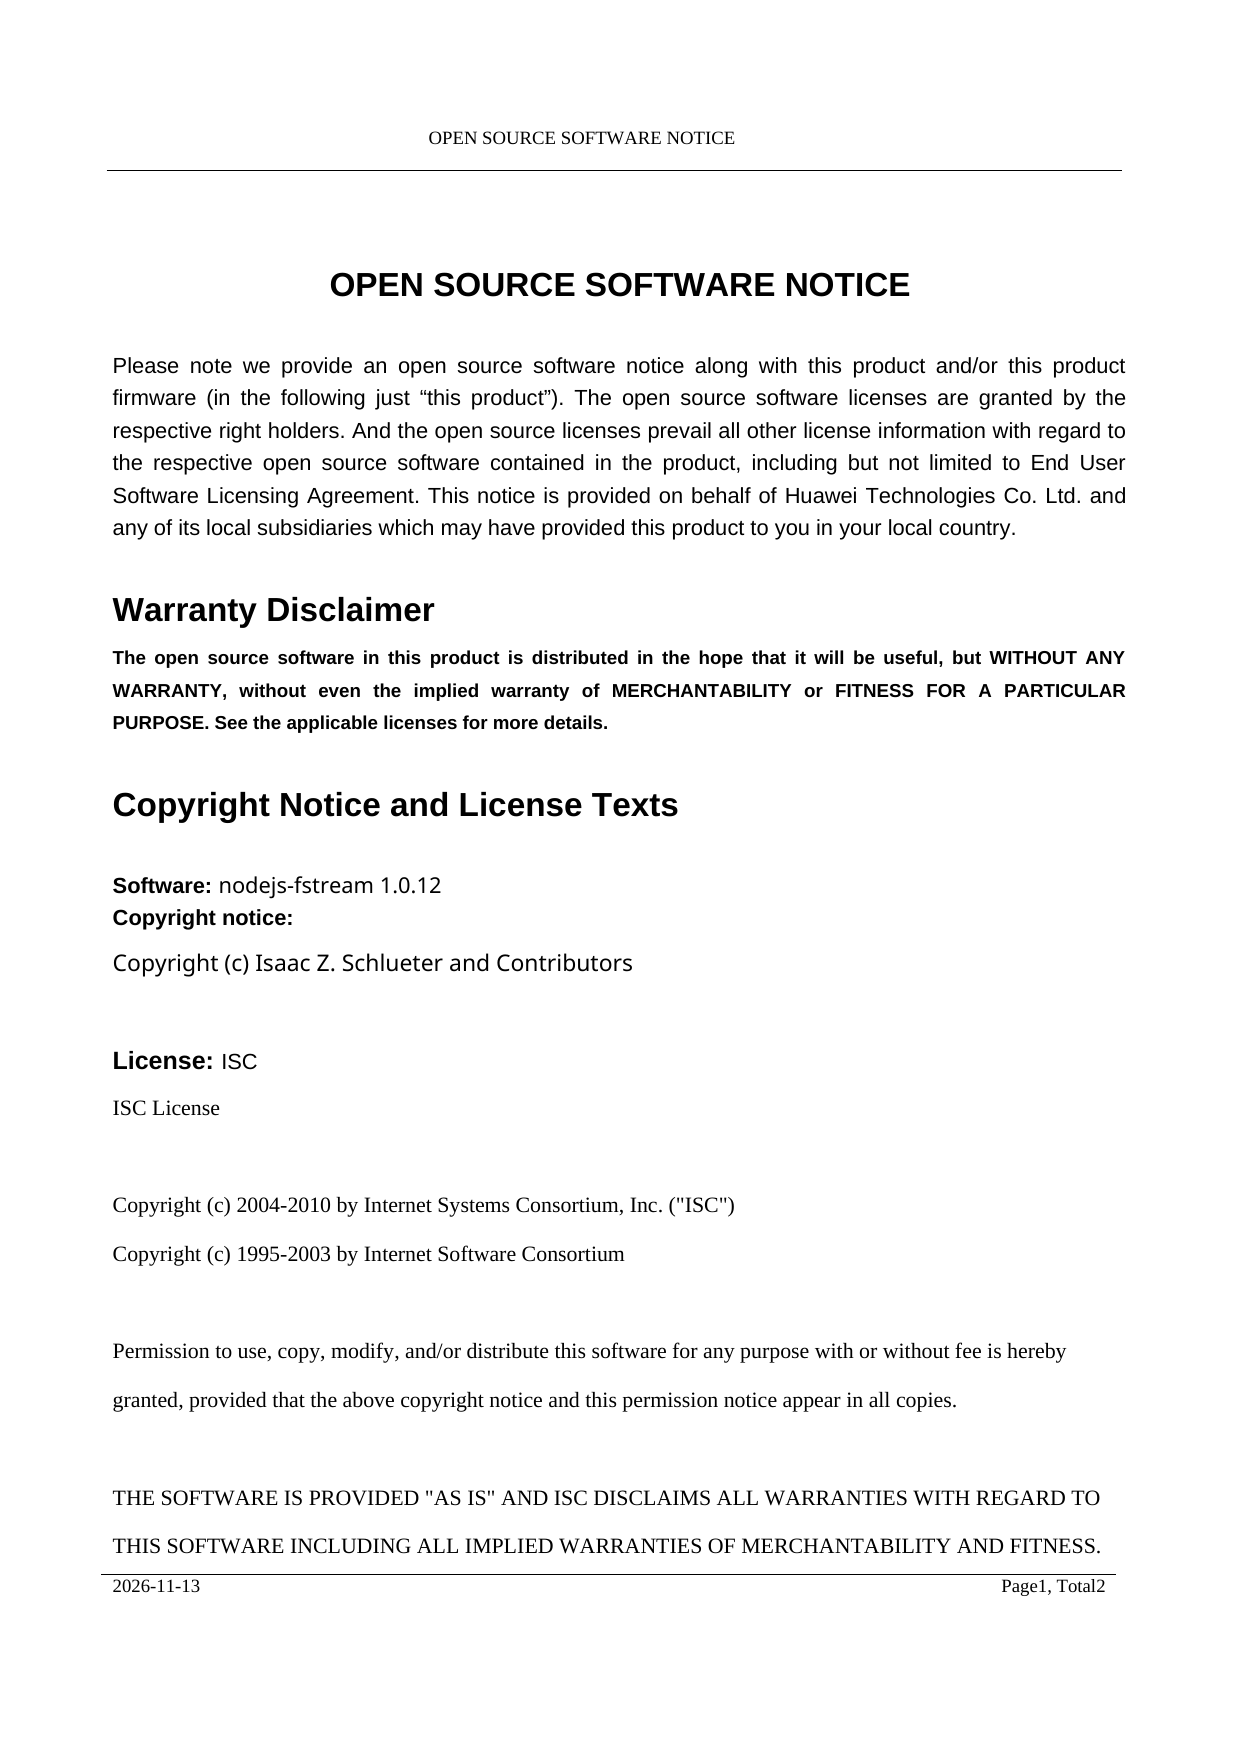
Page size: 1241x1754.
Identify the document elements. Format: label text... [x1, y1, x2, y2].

text Copyright (c) Isaac Z. Schlueter and Contributors [112, 947, 1128, 1028]
text Warranty Disclaimer [112, 576, 1128, 641]
text Copyright Notice and License Texts [112, 771, 1128, 836]
text License: ISC [112, 1044, 1128, 1077]
text Software: nodejs-fstream 1.0.12 [112, 869, 1128, 901]
text Please note we provide an open source software notice along with this product and/or this product firmware (in the following just “this product”). The open source software licenses are granted by the respective right holders. And the open source licenses prevail all other license information with regard to the respective open source software contained in the product, including but not limited to End User Software Licensing Agreement. This notice is provided on behalf of Huawei Technologies Co. Ltd. and any of its local subsidiaries which may have provided this product to you in your local country. [112, 349, 1128, 544]
text Copyright notice: [112, 901, 1128, 934]
text OPEN SOURCE SOFTWARE NOTICE [112, 251, 1128, 316]
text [112, 1091, 1128, 1562]
text The open source software in this product is distributed in the hope that it will be useful, but WITHOUT ANY WARRANTY, without even the implied warranty of MERCHANTABILITY or FITNESS FOR A PARTICULAR PURPOSE. See the applicable licenses for more details. [112, 641, 1128, 739]
